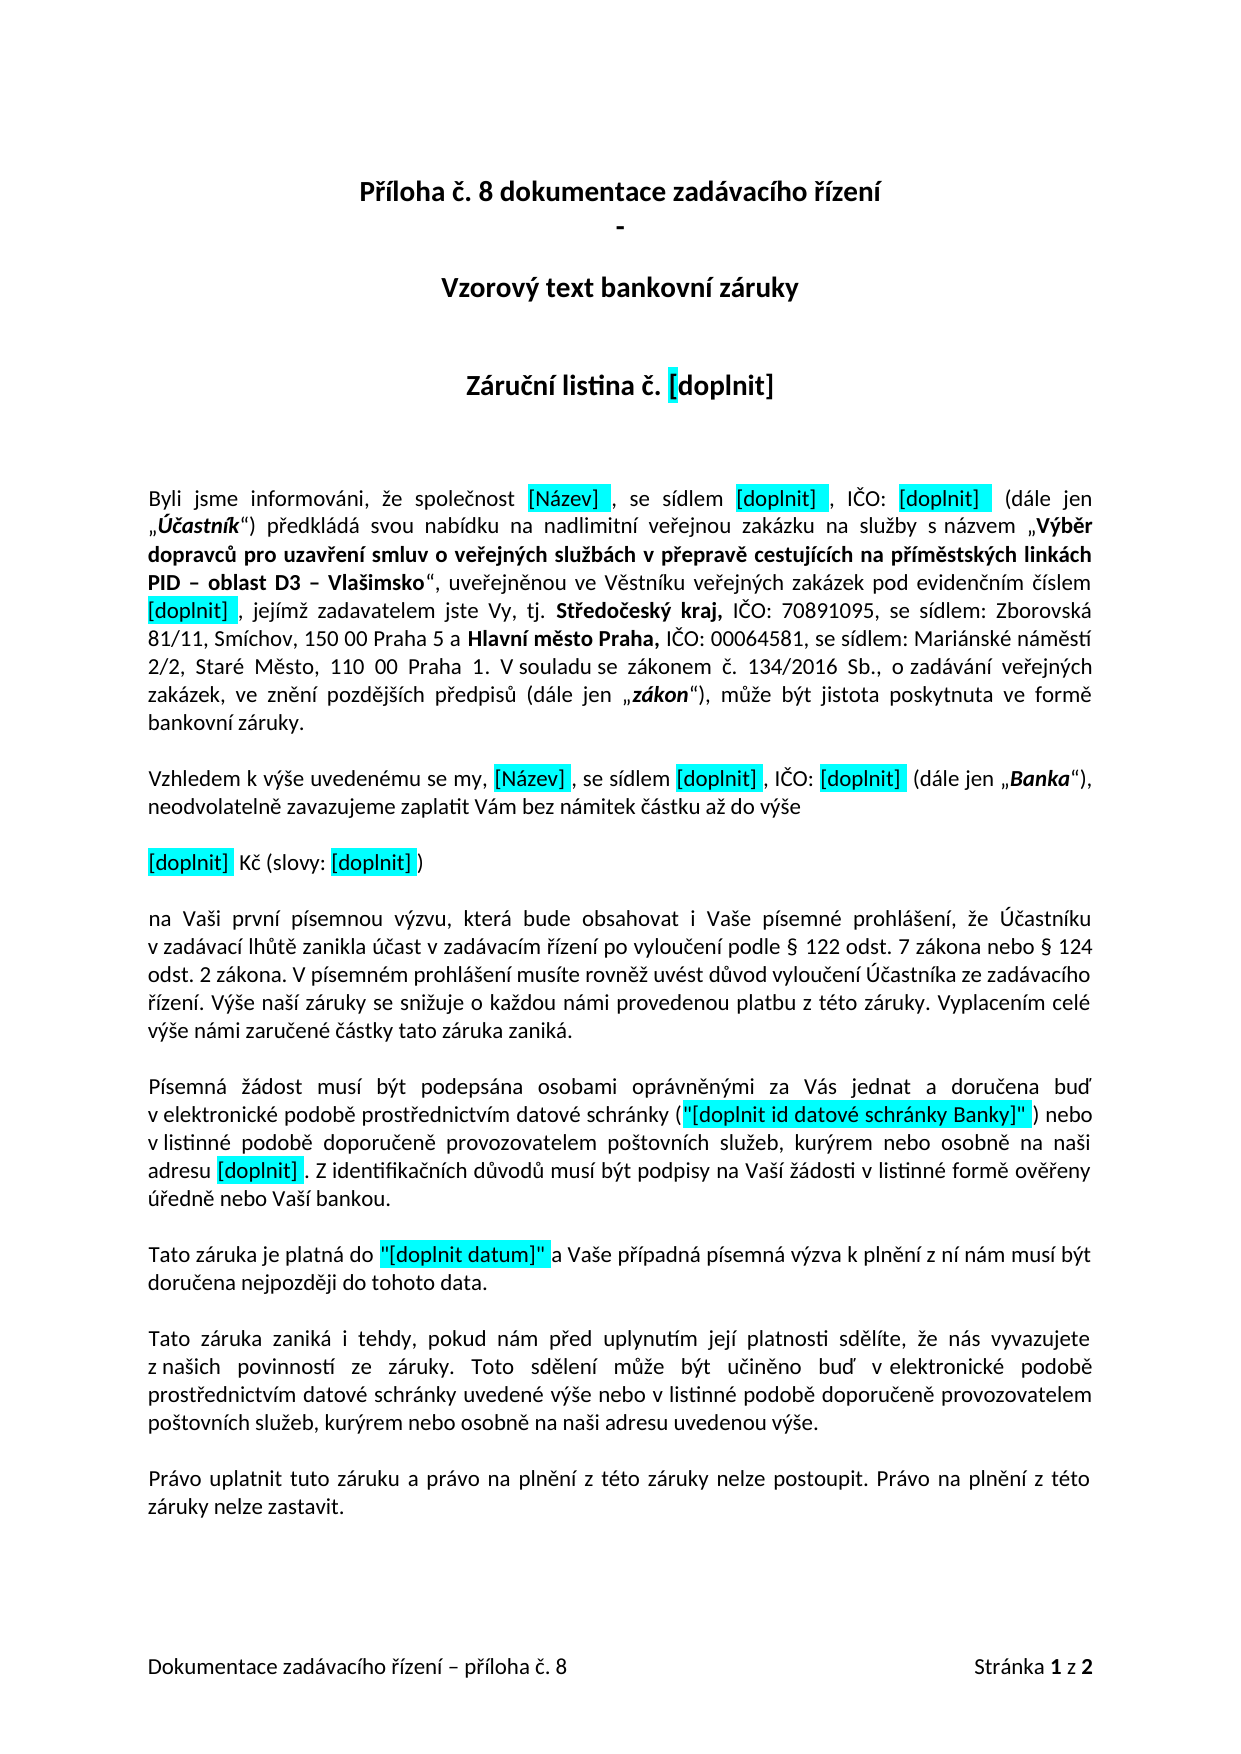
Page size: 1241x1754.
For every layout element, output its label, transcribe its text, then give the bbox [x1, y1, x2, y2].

text Kč (slovy: ) [417, 848, 1093, 876]
text na Vaši první písemnou výzvu, která bude obsahovat i Vaše písemné prohlášení, že Účastníku v zadávací lhůtě zanikla účast v zadávacím řízení po vyloučení podle § 122 odst. 7 zákona nebo § 124 odst. 2 zákona. V písemném prohlášení musíte rovněž uvést důvod vyloučení Účastníka ze zadávacího řízení. Výše naší záruky se snižuje o každou námi provedenou platbu z této záruky. Vyplacením celé výše námi zaručené částky tato záruka zaniká. [148, 904, 1093, 1044]
text Kč (slovy: ) [234, 848, 331, 876]
text Tato záruka zaniká i tehdy, pokud nám před uplynutím její platnosti sdělíte, že nás vyvazujete z našich povinností ze záruky. Toto sdělení může být učiněno buď v elektronické podobě prostřednictvím datové schránky uvedené výše nebo v listinné podobě doporučeně provozovatelem poštovních služeb, kurýrem nebo osobně na naši adresu uvedenou výše. [148, 1324, 1093, 1436]
text Záruční listina č. [148, 367, 668, 403]
text Vzorový text bankovní záruky [148, 269, 1093, 304]
text Příloha č. 8 dokumentace zadávacího řízení [148, 173, 1093, 208]
text Právo uplatnit tuto záruku a právo na plnění z této záruky nelze postoupit. Právo na plnění z této záruky nelze zastavit. [148, 1464, 1093, 1520]
text - [148, 208, 1093, 244]
text Tato záruka je platná do a Vaše případná písemná výzva k plnění z ní nám musí být doručena nejpozději do tohoto data. [148, 1240, 1093, 1296]
text Záruční listina č. [678, 367, 1093, 403]
text Vzhledem k výše uvedenému se my, , se sídlem , IČO: (dále jen „Banka“), neodvolatelně zavazujeme zaplatit Vám bez námitek částku až do výše [148, 764, 1093, 820]
text Byli jsme informováni, že společnost , se sídlem , IČO: (dále jen „Účastník“) předkládá svou nabídku na nadlimitní veřejnou zakázku na služby s názvem „Výběr dopravců pro uzavření smluv o veřejných službách v přepravě cestujících na příměstských linkách PID – oblast D3 – Vlašimsko“, uveřejněnou ve Věstníku veřejných zakázek pod evidenčním číslem , jejímž zadavatelem jste Vy, tj. Středočeský kraj, IČO: 70891095, se sídlem: Zborovská 81/11, Smíchov, 150 00 Praha 5 a Hlavní město Praha, IČO: 00064581, se sídlem: Mariánské náměstí 2/2, Staré Město, 110 00 Praha 1. V souladu se zákonem č. 134/2016 Sb., o zadávání veřejných zakázek, ve znění pozdějších předpisů (dále jen „zákon“), může být jistota poskytnuta ve formě bankovní záruky. [148, 484, 1093, 736]
text Písemná žádost musí být podepsána osobami oprávněnými za Vás jednat a doručena buď v elektronické podobě prostřednictvím datové schránky () nebo v listinné podobě doporučeně provozovatelem poštovních služeb, kurýrem nebo osobně na naši adresu . Z identifikačních důvodů musí být podpisy na Vaší žádosti v listinné formě ověřeny úředně nebo Vaší bankou. [148, 1072, 1093, 1212]
